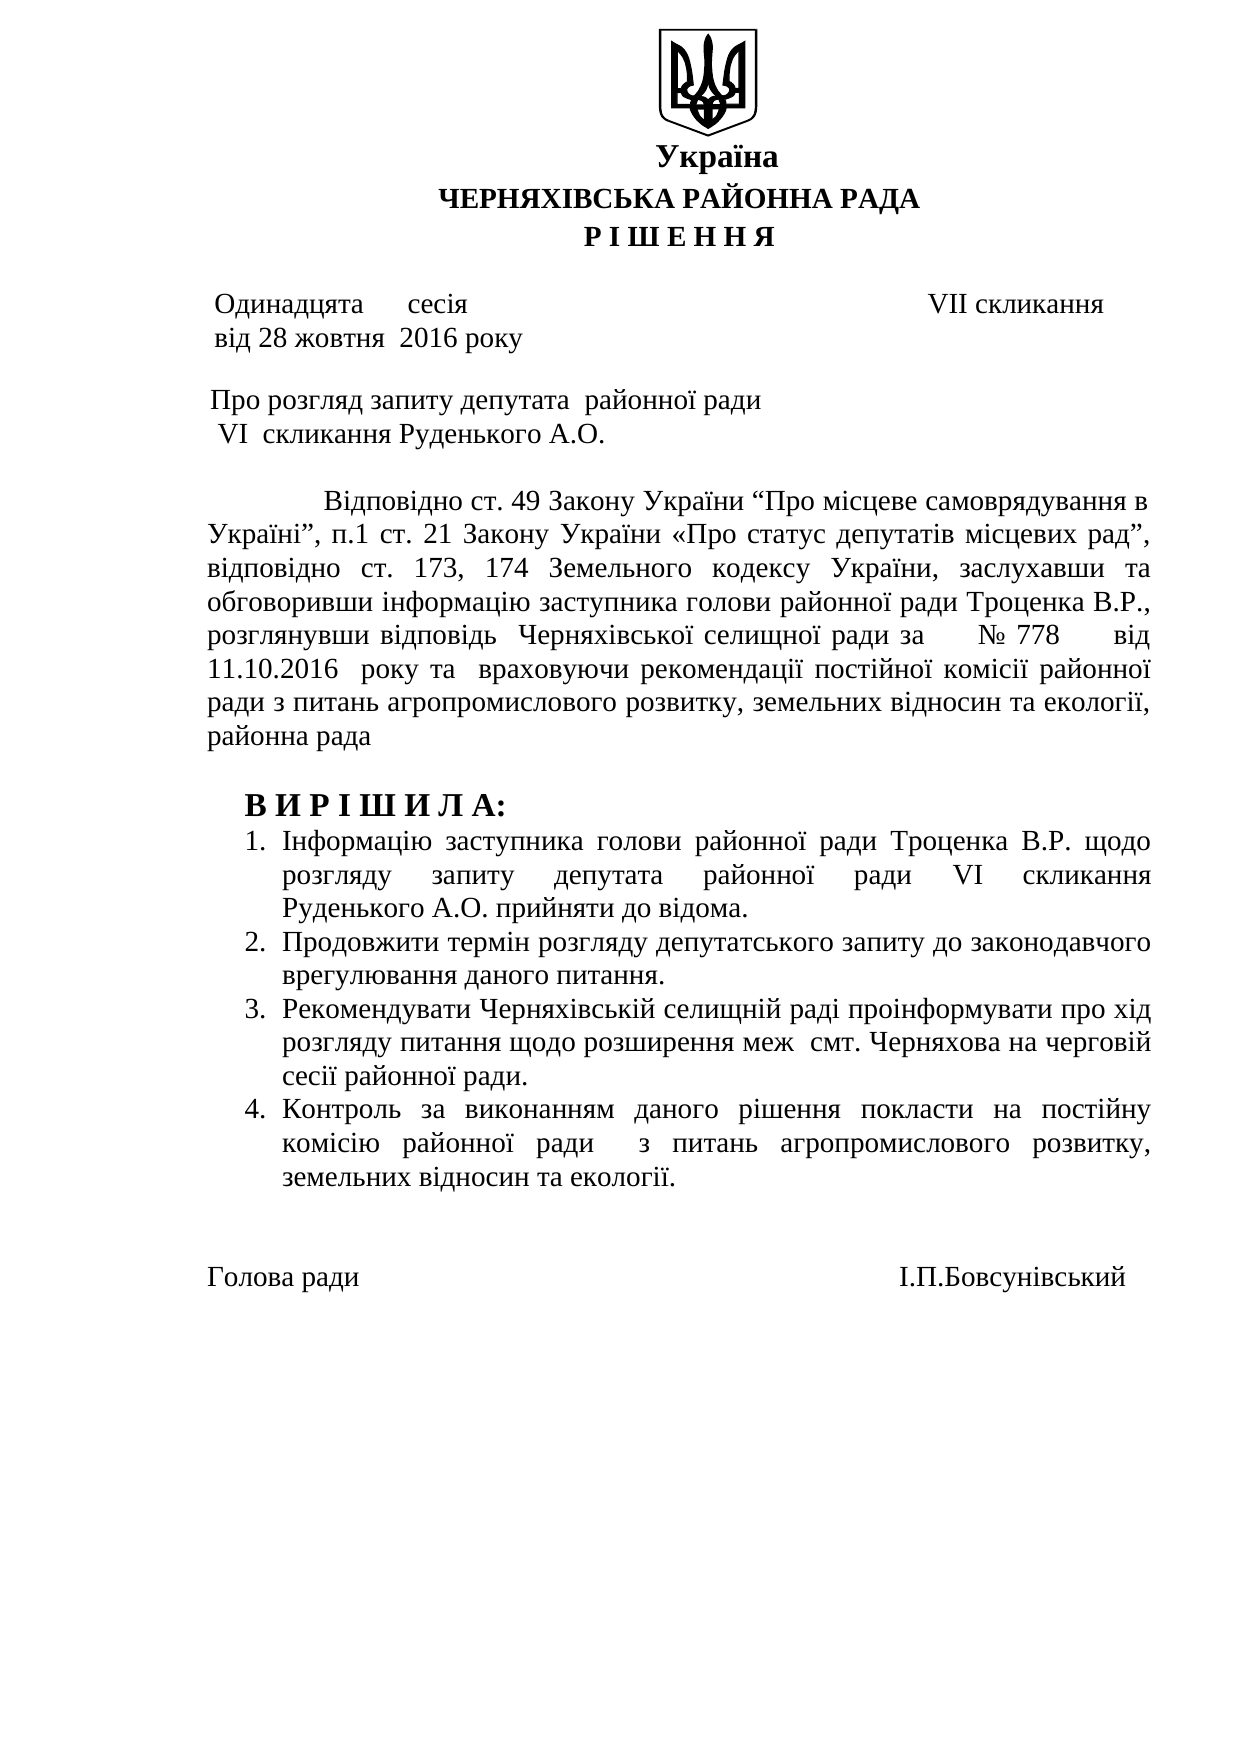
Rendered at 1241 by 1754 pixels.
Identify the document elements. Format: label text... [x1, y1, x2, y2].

text Україна [207, 137, 1152, 175]
text Р І Ш Е Н Н Я [207, 219, 1152, 253]
text Про розгляд запиту депутата районної ради [182, 382, 1152, 416]
text ЧЕРНЯХІВСЬКА РАЙОННА РАДА [207, 181, 1152, 214]
text Одинадцята сесія VIІ скликання [207, 287, 1152, 320]
list Рекомендувати Черняхівській селищній раді проінформувати про хід розгляду питання щодо розширення меж смт. Черняхова на черговій сесії районної ради. [244, 991, 1152, 1092]
text Відповідно ст. 49 Закону України “Про місцеве самоврядування в Україні”, п.1 ст. 21 Закону України «Про статус депутатів місцевих рад”, відповідно ст. 173, 174 Земельного кодексу України, заслухавши та обговоривши інформацію заступника голови районної ради Троценка В.Р., розглянувши відповідь Черняхівської селищної ради за № 778 від 11.10.2016 року та враховуючи рекомендації постійної комісії районної ради з питань агропромислового розвитку, земельних відносин та екології, районна рада [207, 483, 1152, 751]
list Контроль за виконанням даного рішення покласти на постійну комісію районної ради з питань агропромислового розвитку, земельних відносин та екології. [244, 1092, 1152, 1192]
list Інформацію заступника голови районної ради Троценка В.Р. щодо розгляду запиту депутата районної ради VI скликання Руденького А.О. прийняти до відома. [244, 823, 1152, 924]
list Продовжити термін розгляду депутатського запиту до законодавчого врегулювання даного питання. [244, 924, 1152, 991]
text від 28 жовтня 2016 року [207, 320, 1152, 354]
text В И Р І Ш И Л А: [244, 785, 1152, 823]
text Голова ради І.П.Бовсунівський [207, 1259, 1152, 1293]
text VI скликання Руденького А.О. [182, 416, 1152, 449]
